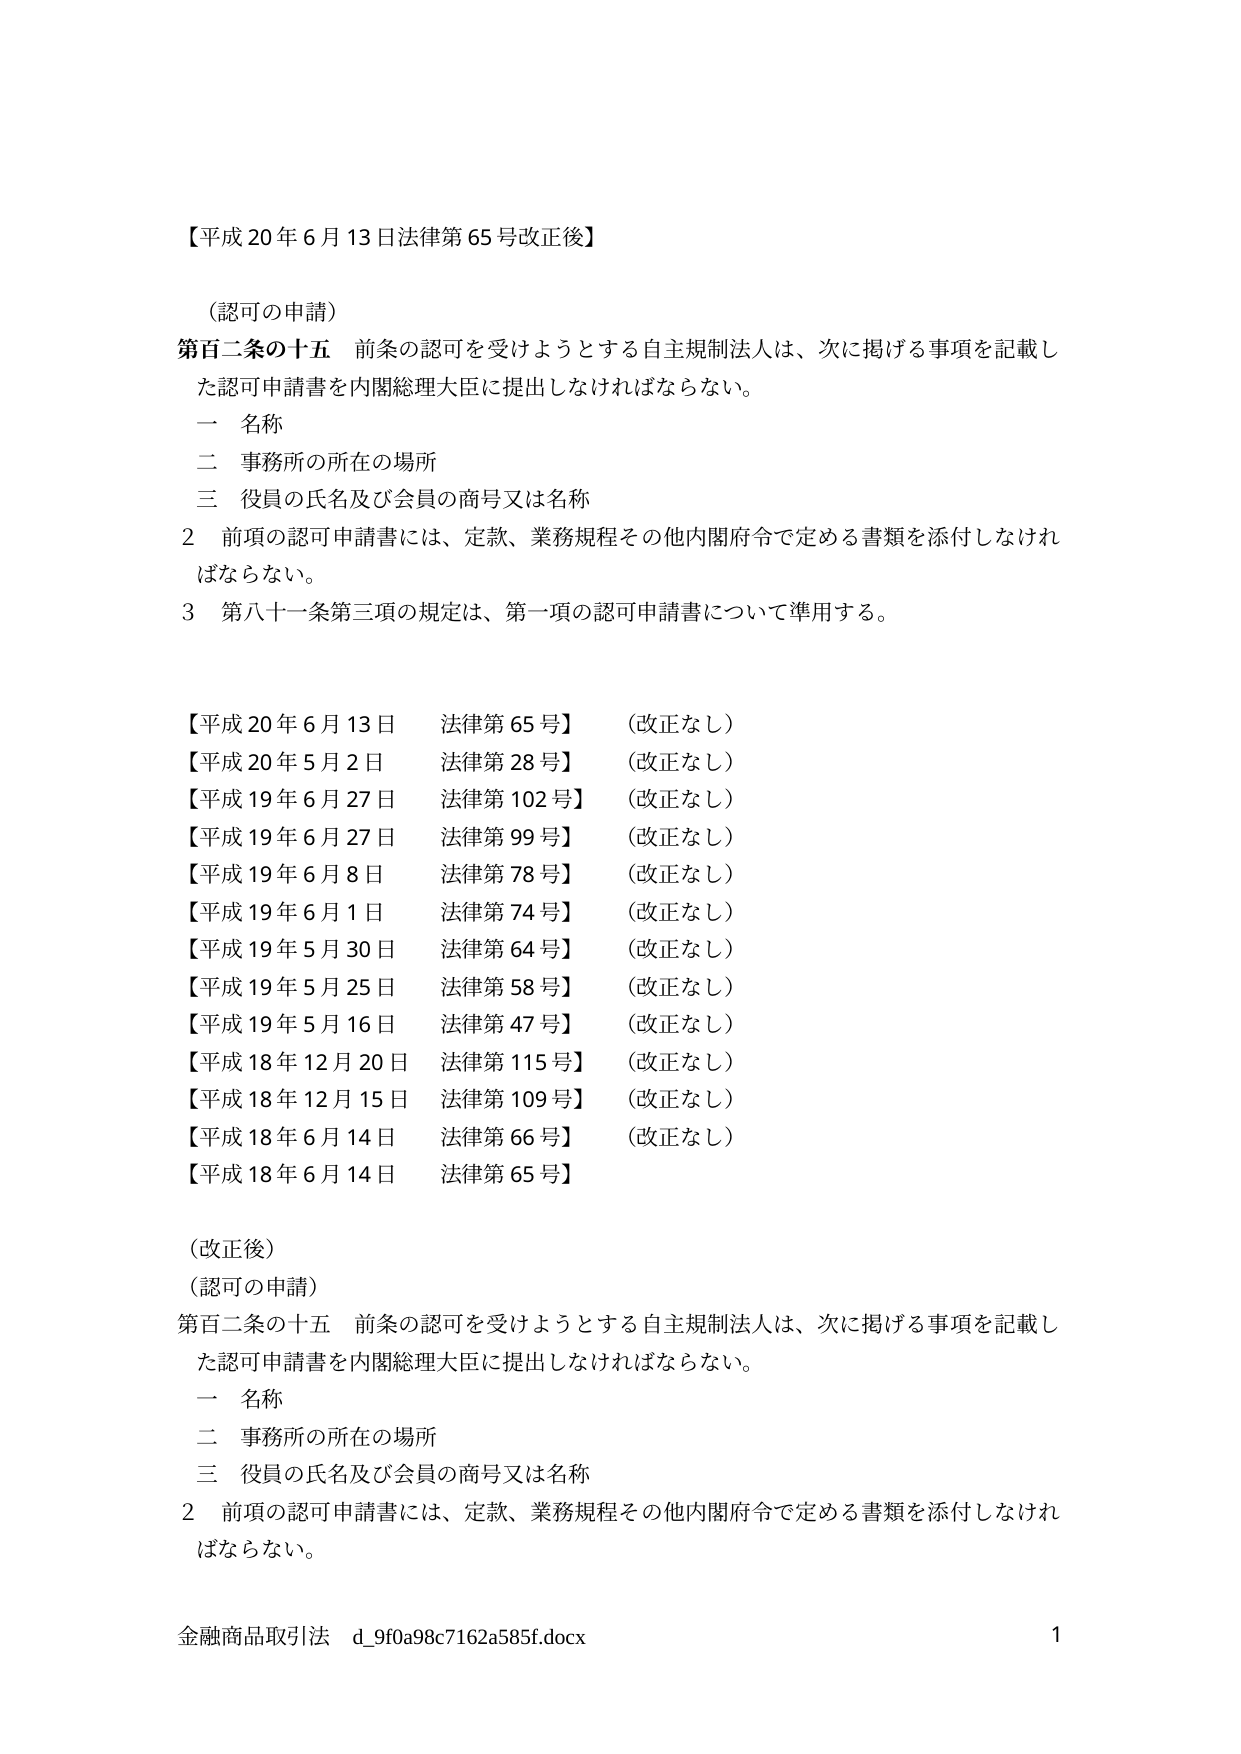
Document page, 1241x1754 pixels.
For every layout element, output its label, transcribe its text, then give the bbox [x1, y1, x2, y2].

text ２ 前項の認可申請書には、定款、業務規程その他内閣府令で定める書類を添付しなければならない。 [177, 1492, 1063, 1567]
text 二 事務所の所在の場所 [196, 1417, 1063, 1454]
text （認可の申請） [177, 1267, 1063, 1304]
text 【平成18年12月20日 法律第115号】 （改正なし） [177, 1042, 1063, 1079]
text ３ 第八十一条第三項の規定は、第一項の認可申請書について準用する。 [177, 592, 1063, 629]
text 第百二条の十五 前条の認可を受けようとする自主規制法人は、次に掲げる事項を記載した認可申請書を内閣総理大臣に提出しなければならない。 [177, 1304, 1063, 1379]
text 三 役員の氏名及び会員の商号又は名称 [196, 1454, 1063, 1492]
text 一 名称 [196, 404, 1063, 442]
text 【平成19年5月30日 法律第64号】 （改正なし） [177, 929, 1063, 967]
text 【平成19年6月8日 法律第78号】 （改正なし） [177, 854, 1063, 892]
text 【平成18年12月15日 法律第109号】 （改正なし） [177, 1079, 1063, 1117]
text 【平成20年5月2日 法律第28号】 （改正なし） [177, 742, 1063, 779]
text 【平成18年6月14日 法律第65号】 [177, 1154, 1063, 1192]
text 一 名称 [196, 1379, 1063, 1417]
text 二 事務所の所在の場所 [196, 442, 1063, 479]
text （改正後） [177, 1229, 1063, 1267]
text 三 役員の氏名及び会員の商号又は名称 [196, 479, 1063, 517]
text 【平成19年6月27日 法律第99号】 （改正なし） [177, 817, 1063, 854]
text 【平成19年5月25日 法律第58号】 （改正なし） [177, 967, 1063, 1004]
text 【平成20年6月13日 法律第65号】 （改正なし） [177, 704, 1063, 742]
text 【平成18年6月14日 法律第66号】 （改正なし） [177, 1117, 1063, 1154]
text ２ 前項の認可申請書には、定款、業務規程その他内閣府令で定める書類を添付しなければならない。 [177, 517, 1063, 592]
text 【平成19年6月1日 法律第74号】 （改正なし） [177, 892, 1063, 929]
text 【平成19年5月16日 法律第47号】 （改正なし） [177, 1004, 1063, 1042]
text 【平成19年6月27日 法律第102号】 （改正なし） [177, 779, 1063, 817]
text 第百二条の十五 前条の認可を受けようとする自主規制法人は、次に掲げる事項を記載した認可申請書を内閣総理大臣に提出しなければならない。 [177, 329, 1063, 404]
text （認可の申請） [196, 292, 1063, 329]
text 【平成20年6月13日法律第65号改正後】 [177, 217, 1063, 254]
